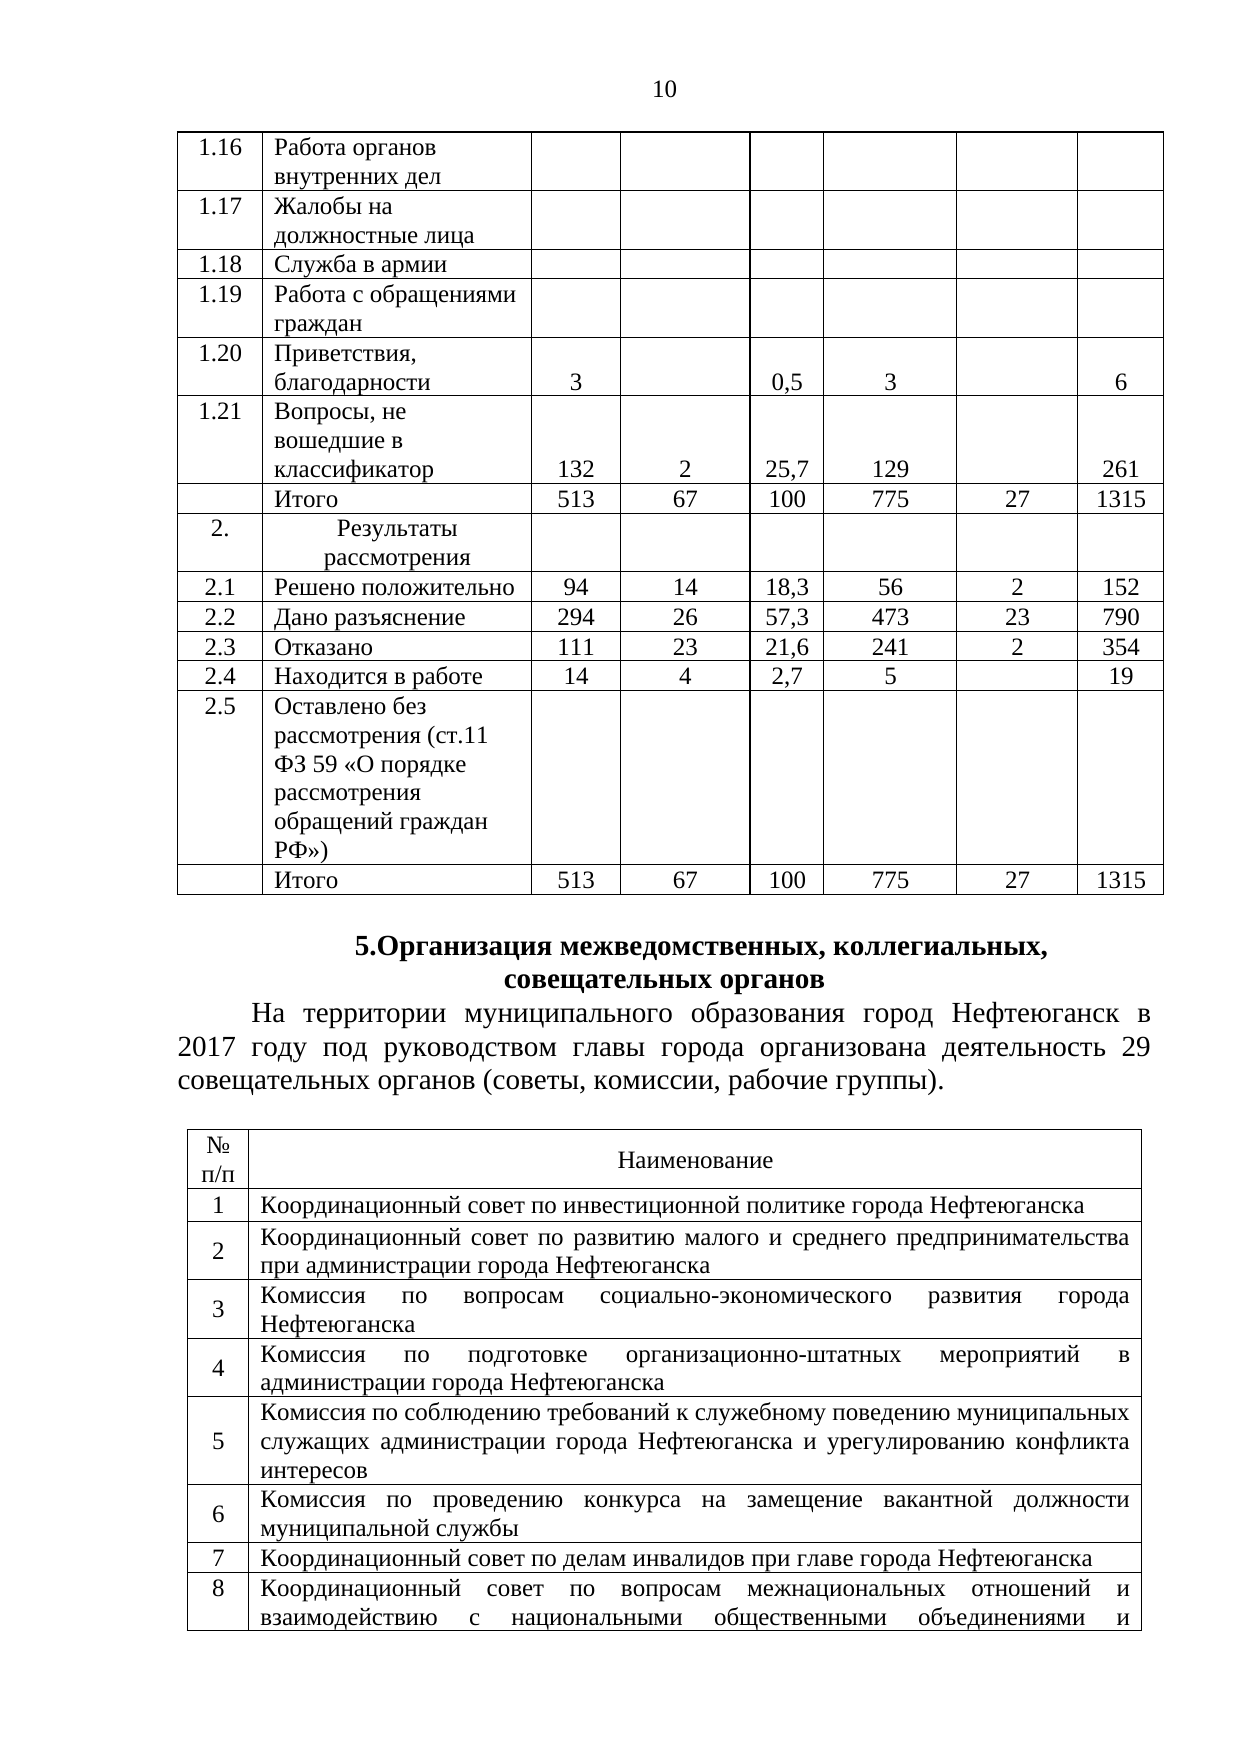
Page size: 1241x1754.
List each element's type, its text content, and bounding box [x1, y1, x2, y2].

table_cell 294 [532, 602, 620, 631]
table_cell [957, 691, 1077, 864]
table_cell [621, 279, 749, 337]
table_cell 513 [532, 865, 620, 893]
table_cell 8 [188, 1573, 248, 1630]
table_cell Координационный совет по развитию малого и среднего предпринимательства при администрации города Нефтеюганска [249, 1222, 1141, 1279]
table_cell [957, 396, 1077, 483]
table_cell [532, 514, 620, 571]
table_cell 26 [621, 602, 749, 631]
table_cell [1078, 514, 1163, 571]
table_cell 2,7 [751, 661, 823, 690]
table_cell [824, 514, 956, 571]
table_cell Работа с обращениями граждан [263, 279, 531, 337]
table_cell [957, 279, 1077, 337]
table_cell [621, 514, 749, 571]
table_cell [751, 514, 823, 571]
table_cell Комиссия по вопросам социально-экономического развития города Нефтеюганска [249, 1280, 1141, 1338]
table_cell 100 [751, 865, 823, 893]
table_cell Комиссия по проведению конкурса на замещение вакантной должности муниципальной службы [249, 1485, 1141, 1542]
table_cell 67 [621, 484, 749, 512]
table_cell [824, 691, 956, 864]
table_cell [178, 865, 262, 893]
table_cell Результаты рассмотрения [263, 514, 531, 571]
text 5.Организация межведомственных, коллегиальных, совещательных органов [177, 928, 1152, 995]
table_cell 1315 [1078, 484, 1163, 512]
table_cell Работа органов внутренних дел [263, 133, 531, 190]
table_cell Вопросы, не вошедшие в классификатор [263, 396, 531, 483]
table_cell 2 [957, 632, 1077, 660]
table_cell 2 [621, 396, 749, 483]
table_cell [532, 191, 620, 248]
table_cell [824, 133, 956, 190]
table_cell 67 [621, 865, 749, 893]
table_cell 1315 [1078, 865, 1163, 893]
table_cell 2.1 [178, 572, 262, 601]
table_cell [532, 691, 620, 864]
table_cell 2.5 [178, 691, 262, 864]
table_cell Оставлено без рассмотрения (ст.11 ФЗ 59 «О порядке рассмотрения обращений граждан РФ») [263, 691, 531, 864]
table_cell [621, 191, 749, 248]
table_header Наименование [249, 1130, 1141, 1188]
table_cell 132 [532, 396, 620, 483]
table_cell 4 [188, 1339, 248, 1396]
table_cell 1.21 [178, 396, 262, 483]
table_cell 1.20 [178, 338, 262, 395]
table_cell [957, 250, 1077, 278]
table_cell 129 [824, 396, 956, 483]
table_header № п/п [188, 1130, 248, 1188]
table_cell 2 [188, 1222, 248, 1279]
table_cell 1.16 [178, 133, 262, 190]
table_cell 6 [188, 1485, 248, 1542]
table_cell [751, 279, 823, 337]
table_cell 23 [957, 602, 1077, 631]
table_cell [621, 250, 749, 278]
table_cell 27 [957, 865, 1077, 893]
table_cell [957, 191, 1077, 248]
table_cell 5 [188, 1397, 248, 1483]
table_cell 1 [188, 1189, 248, 1221]
table_cell 4 [621, 661, 749, 690]
table_cell [751, 191, 823, 248]
table_cell 3 [188, 1280, 248, 1338]
table_cell Отказано [263, 632, 531, 660]
table_cell Итого [263, 484, 531, 512]
table_cell Координационный совет по инвестиционной политике города Нефтеюганска [249, 1189, 1141, 1221]
table_cell [1078, 279, 1163, 337]
table_cell 241 [824, 632, 956, 660]
table_cell Решено положительно [263, 572, 531, 601]
table_cell [621, 691, 749, 864]
table_cell [621, 133, 749, 190]
table_cell [751, 250, 823, 278]
table_cell 775 [824, 484, 956, 512]
table_cell 14 [621, 572, 749, 601]
table_cell 94 [532, 572, 620, 601]
table_cell [957, 338, 1077, 395]
table_cell 5 [824, 661, 956, 690]
table_cell 1.19 [178, 279, 262, 337]
table_cell [1078, 250, 1163, 278]
table_cell [1078, 191, 1163, 248]
table_cell 152 [1078, 572, 1163, 601]
table_cell 2.2 [178, 602, 262, 631]
table_cell [1078, 691, 1163, 864]
table_cell [824, 279, 956, 337]
table_cell Комиссия по соблюдению требований к служебному поведению муниципальных служащих администрации города Нефтеюганска и урегулированию конфликта интересов [249, 1397, 1141, 1483]
table_cell [178, 484, 262, 512]
table_cell Находится в работе [263, 661, 531, 690]
table_cell 18,3 [751, 572, 823, 601]
table_cell 2.4 [178, 661, 262, 690]
table_cell [751, 133, 823, 190]
text На территории муниципального образования город Нефтеюганск в 2017 году под руководством главы города организована деятельность 29 совещательных органов (советы, комиссии, рабочие группы). [177, 995, 1152, 1096]
table_cell [532, 279, 620, 337]
table_cell [1078, 133, 1163, 190]
table_cell 27 [957, 484, 1077, 512]
table_cell [957, 133, 1077, 190]
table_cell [249, 1573, 1141, 1630]
table_cell [824, 191, 956, 248]
table_cell Итого [263, 865, 531, 893]
table_cell 19 [1078, 661, 1163, 690]
table_cell 2.3 [178, 632, 262, 660]
table_cell [751, 691, 823, 864]
table_cell 1.17 [178, 191, 262, 248]
table_cell 3 [824, 338, 956, 395]
table_cell Дано разъяснение [263, 602, 531, 631]
table_cell [532, 133, 620, 190]
table_cell 23 [621, 632, 749, 660]
table_cell Координационный совет по делам инвалидов при главе города Нефтеюганска [249, 1543, 1141, 1572]
table_cell 56 [824, 572, 956, 601]
table_cell 0,5 [751, 338, 823, 395]
table_cell 790 [1078, 602, 1163, 631]
table_cell 6 [1078, 338, 1163, 395]
table_cell 261 [1078, 396, 1163, 483]
table_cell 513 [532, 484, 620, 512]
table_cell 1.18 [178, 250, 262, 278]
table_cell 21,6 [751, 632, 823, 660]
table_cell 473 [824, 602, 956, 631]
table_cell [957, 514, 1077, 571]
table_cell 25,7 [751, 396, 823, 483]
table_cell [957, 661, 1077, 690]
table_cell 7 [188, 1543, 248, 1572]
table_cell 57,3 [751, 602, 823, 631]
table_cell 100 [751, 484, 823, 512]
table_cell 111 [532, 632, 620, 660]
table_cell 354 [1078, 632, 1163, 660]
table_cell Приветствия, благодарности [263, 338, 531, 395]
table_cell Жалобы на должностные лица [263, 191, 531, 248]
table_cell 3 [532, 338, 620, 395]
table_cell 2. [178, 514, 262, 571]
table_cell Комиссия по подготовке организационно-штатных мероприятий в администрации города Нефтеюганска [249, 1339, 1141, 1396]
table_cell [621, 338, 749, 395]
table_cell Служба в армии [263, 250, 531, 278]
table_cell [824, 250, 956, 278]
table_cell 775 [824, 865, 956, 893]
table_cell [532, 250, 620, 278]
table_cell 2 [957, 572, 1077, 601]
table_cell 14 [532, 661, 620, 690]
